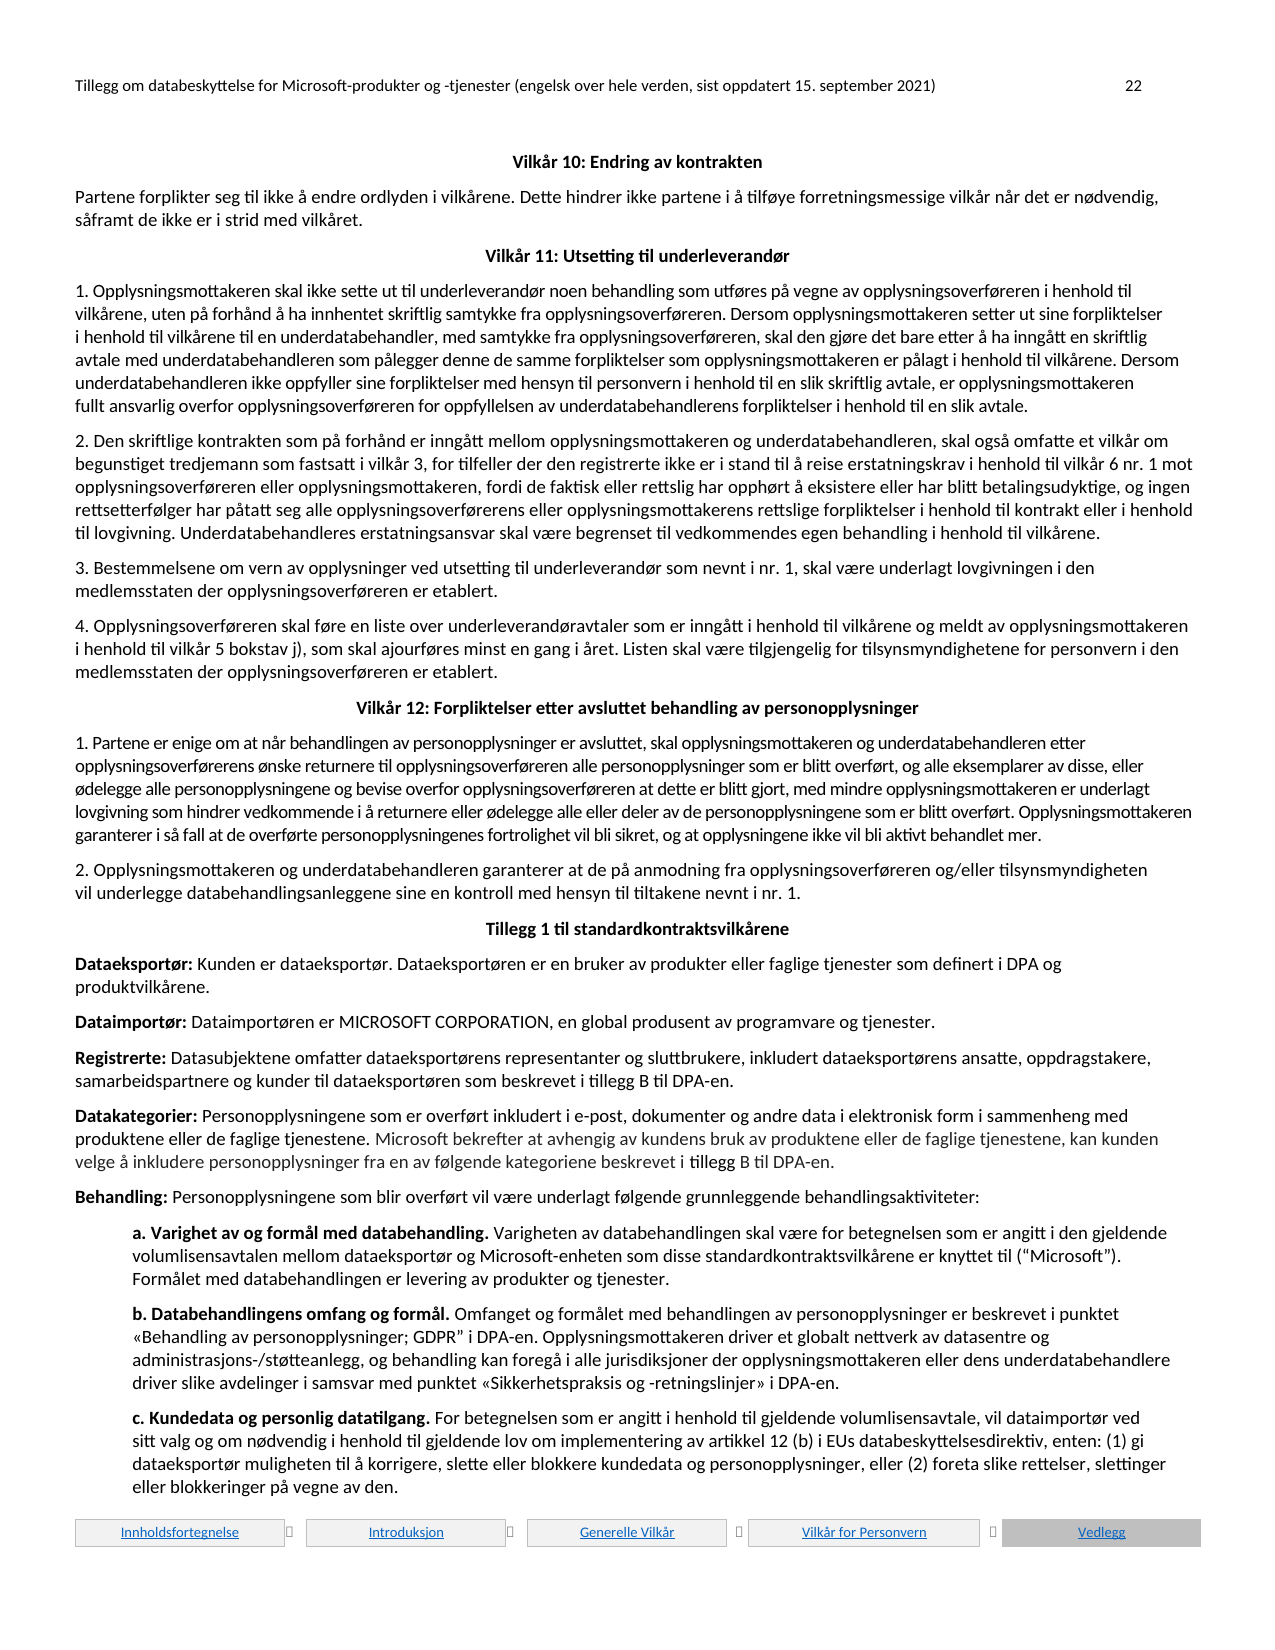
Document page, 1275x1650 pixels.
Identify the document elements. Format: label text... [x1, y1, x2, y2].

list Vilkår 12: Forpliktelser etter avsluttet behandling av personopplysninger [75, 696, 1200, 719]
list Registrerte: Datasubjektene omfatter dataeksportørens representanter og sluttbrukere, inkludert dataeksportørens ansatte, oppdragstakere, samarbeidspartnere og kunder til dataeksportøren som beskrevet i tillegg B til DPA-en. [75, 1046, 1200, 1092]
list 2. Den skriftlige kontrakten som på forhånd er inngått mellom opplysningsmottakeren og underdatabehandleren, skal også omfatte et vilkår om begunstiget tredjemann som fastsatt i vilkår 3, for tilfeller der den registrerte ikke er i stand til å reise erstatningskrav i henhold til vilkår 6 nr. 1 mot opplysningsoverføreren eller opplysningsmottakeren, fordi de faktisk eller rettslig har opphørt å eksistere eller har blitt betalingsudyktige, og ingen rettsetterfølger har påtatt seg alle opplysningsoverførerens eller opplysningsmottakerens rettslige forpliktelser i henhold til kontrakt eller i henhold til lovgivning. Underdatabehandleres erstatningsansvar skal være begrenset til vedkommendes egen behandling i henhold til vilkårene. [75, 429, 1200, 544]
list c. Kundedata og personlig datatilgang. For betegnelsen som er angitt i henhold til gjeldende volumlisensavtale, vil dataimportør ved sitt valg og om nødvendig i henhold til gjeldende lov om implementering av artikkel 12 (b) i EUs databeskyttelsesdirektiv, enten: (1) gi dataeksportør muligheten til å korrigere, slette eller blokkere kundedata og personopplysninger, eller (2) foreta slike rettelser, slettinger eller blokkeringer på vegne av den. [132, 1406, 1200, 1498]
list 2. Opplysningsmottakeren og underdatabehandleren garanterer at de på anmodning fra opplysningsoverføreren og/eller tilsynsmyndigheten vil underlegge databehandlingsanleggene sine en kontroll med hensyn til tiltakene nevnt i nr. 1. [75, 858, 1200, 904]
list 3. Bestemmelsene om vern av opplysninger ved utsetting til underleverandør som nevnt i nr. 1, skal være underlagt lovgivningen i den medlemsstaten der opplysningsoverføreren er etablert. [75, 556, 1200, 602]
list b. Databehandlingens omfang og formål. Omfanget og formålet med behandlingen av personopplysninger er beskrevet i punktet «Behandling av personopplysninger; GDPR” i DPA-en. Opplysningsmottakeren driver et globalt nettverk av datasentre og administrasjons-/støtteanlegg, og behandling kan foregå i alle jurisdiksjoner der opplysningsmottakeren eller dens underdatabehandlere driver slike avdelinger i samsvar med punktet «Sikkerhetspraksis og -retningslinjer» i DPA-en. [132, 1302, 1200, 1394]
list 4. Opplysningsoverføreren skal føre en liste over underleverandøravtaler som er inngått i henhold til vilkårene og meldt av opplysningsmottakeren i henhold til vilkår 5 bokstav j), som skal ajourføres minst en gang i året. Listen skal være tilgjengelig for tilsynsmyndighetene for personvern i den medlemsstaten der opplysningsoverføreren er etablert. [75, 614, 1200, 683]
list a. Varighet av og formål med databehandling. Varigheten av databehandlingen skal være for betegnelsen som er angitt i den gjeldende volumlisensavtalen mellom dataeksportør og Microsoft-enheten som disse standardkontraktsvilkårene er knyttet til (“Microsoft”). Formålet med databehandlingen er levering av produkter og tjenester. [132, 1221, 1200, 1289]
list Partene forplikter seg til ikke å endre ordlyden i vilkårene. Dette hindrer ikke partene i å tilføye forretningsmessige vilkår når det er nødvendig, såframt de ikke er i strid med vilkåret. [75, 185, 1200, 231]
list Vilkår 10: Endring av kontrakten [75, 150, 1200, 173]
list 1. Partene er enige om at når behandlingen av personopplysninger er avsluttet, skal opplysningsmottakeren og underdatabehandleren etter opplysningsoverførerens ønske returnere til opplysningsoverføreren alle personopplysninger som er blitt overført, og alle eksemplarer av disse, eller ødelegge alle personopplysningene og bevise overfor opplysningsoverføreren at dette er blitt gjort, med mindre opplysningsmottakeren er underlagt lovgivning som hindrer vedkommende i å returnere eller ødelegge alle eller deler av de personopplysningene som er blitt overført. Opplysningsmottakeren garanterer i så fall at de overførte personopplysningenes fortrolighet vil bli sikret, og at opplysningene ikke vil bli aktivt behandlet mer. [75, 731, 1200, 846]
list Datakategorier: Personopplysningene som er overført inkludert i e-post, dokumenter og andre data i elektronisk form i sammenheng med produktene eller de faglige tjenestene. Microsoft bekrefter at avhengig av kundens bruk av produktene eller de faglige tjenestene, kan kunden velge å inkludere personopplysninger fra en av følgende kategoriene beskrevet i tillegg B til DPA-en. [75, 1104, 1200, 1173]
list 1. Opplysningsmottakeren skal ikke sette ut til underleverandør noen behandling som utføres på vegne av opplysningsoverføreren i henhold til vilkårene, uten på forhånd å ha innhentet skriftlig samtykke fra opplysningsoverføreren. Dersom opplysningsmottakeren setter ut sine forpliktelser i henhold til vilkårene til en underdatabehandler, med samtykke fra opplysningsoverføreren, skal den gjøre det bare etter å ha inngått en skriftlig avtale med underdatabehandleren som pålegger denne de samme forpliktelser som opplysningsmottakeren er pålagt i henhold til vilkårene. Dersom underdatabehandleren ikke oppfyller sine forpliktelser med hensyn til personvern i henhold til en slik skriftlig avtale, er opplysningsmottakeren fullt ansvarlig overfor opplysningsoverføreren for oppfyllelsen av underdatabehandlerens forpliktelser i henhold til en slik avtale. [75, 279, 1200, 417]
list Vilkår 11: Utsetting til underleverandør [75, 244, 1200, 267]
list Behandling: Personopplysningene som blir overført vil være underlagt følgende grunnleggende behandlingsaktiviteter: [75, 1185, 1200, 1208]
list Dataimportør: Dataimportøren er MICROSOFT CORPORATION, en global produsent av programvare og tjenester. [75, 1010, 1200, 1033]
list Dataeksportør: Kunden er dataeksportør. Dataeksportøren er en bruker av produkter eller faglige tjenester som definert i DPA og produktvilkårene. [75, 952, 1200, 998]
list Tillegg 1 til standardkontraktsvilkårene [75, 917, 1200, 939]
